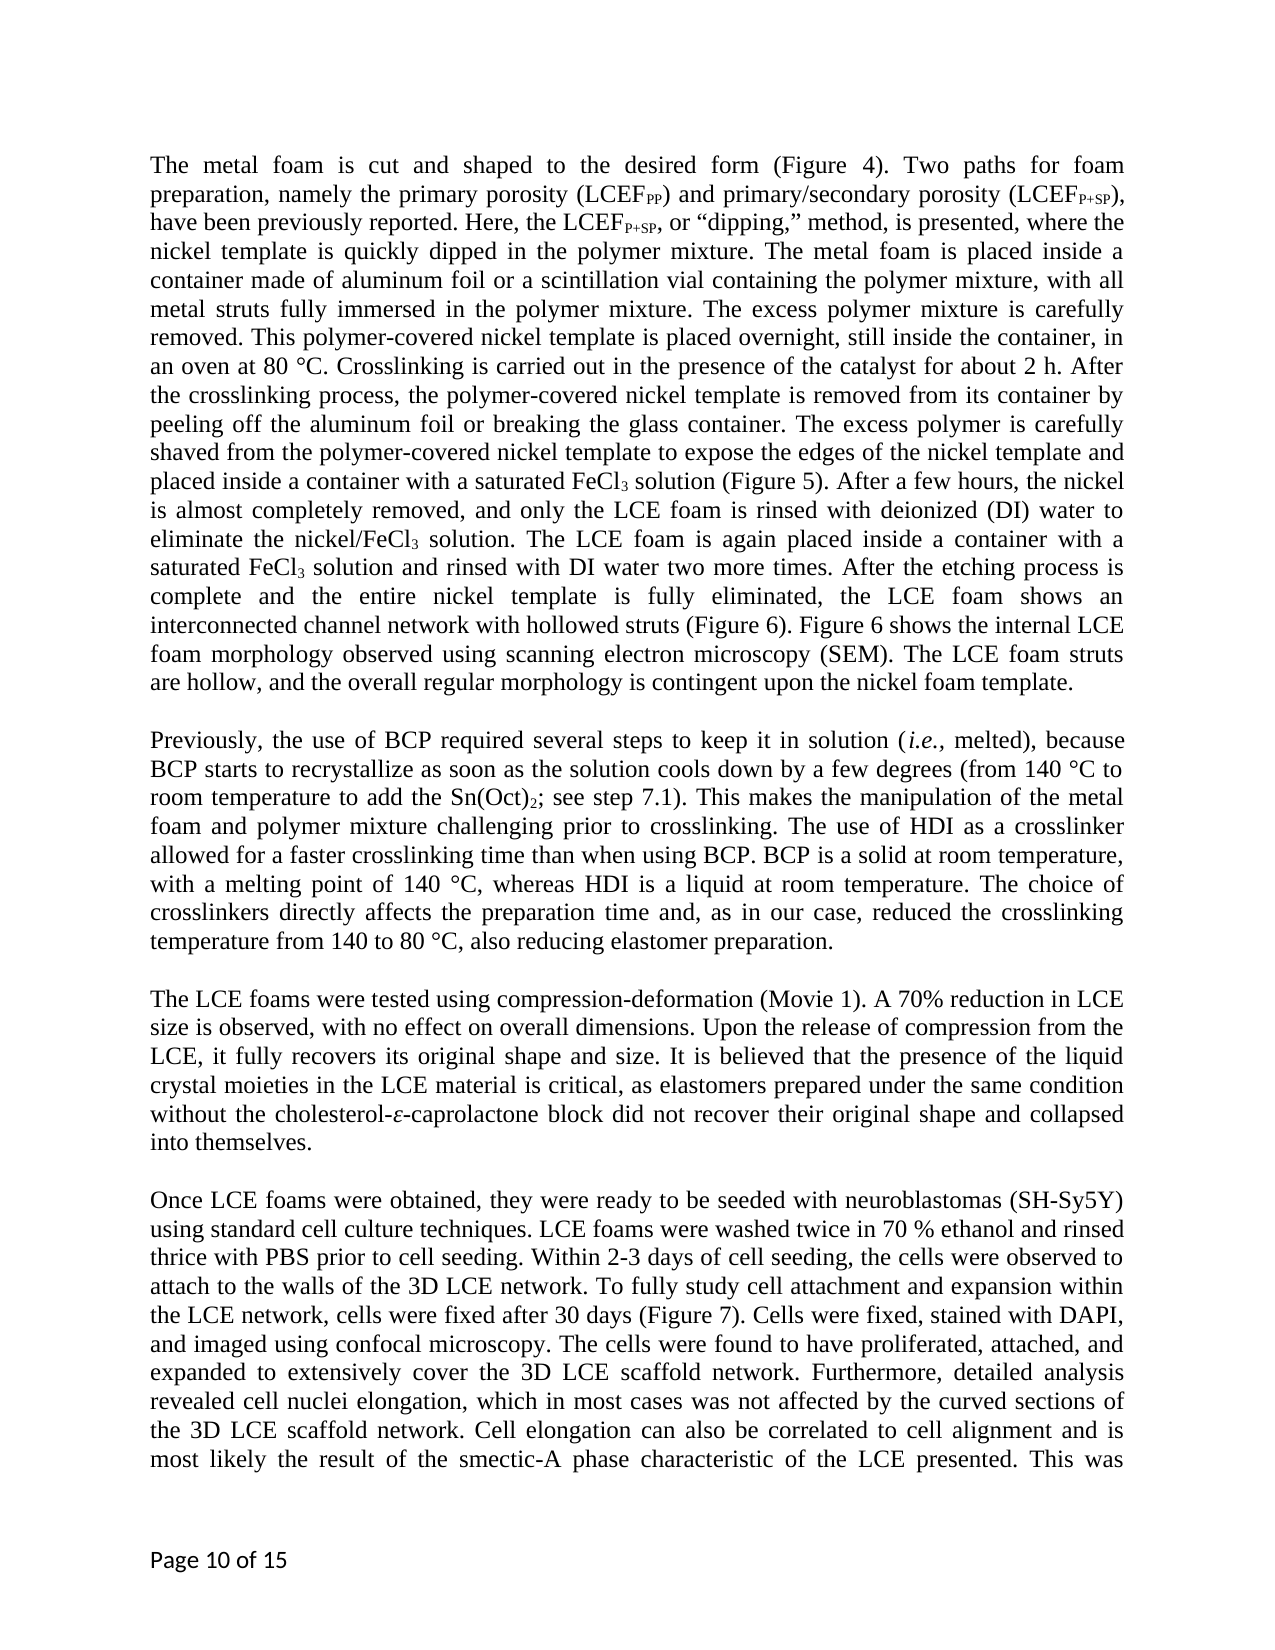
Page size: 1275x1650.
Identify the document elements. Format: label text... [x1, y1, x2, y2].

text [150, 1185, 1125, 1472]
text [150, 150, 1125, 696]
text Previously, the use of BCP required several steps to keep it in solution (i.e., melted), because BCP starts to recrystallize as soon as the solution cools down by a few degrees (from 140 °C to room temperature to add the Sn(Oct)2; see step 7.1). This makes the manipulation of the metal foam and polymer mixture challenging prior to crosslinking. The use of HDI as a crosslinker allowed for a faster crosslinking time than when using BCP. BCP is a solid at room temperature, with a melting point of 140 °C, whereas HDI is a liquid at room temperature. The choice of crosslinkers directly affects the preparation time and, as in our case, reduced the crosslinking temperature from 140 to 80 °C, also reducing elastomer preparation. [150, 725, 1125, 955]
text The LCE foams were tested using compression-deformation (Movie 1). A 70% reduction in LCE size is observed, with no effect on overall dimensions. Upon the release of compression from the LCE, it fully recovers its original shape and size. It is believed that the presence of the liquid crystal moieties in the LCE material is critical, as elastomers prepared under the same condition without the cholesterol-ε-caprolactone block did not recover their original shape and collapsed into themselves. [150, 984, 1125, 1156]
